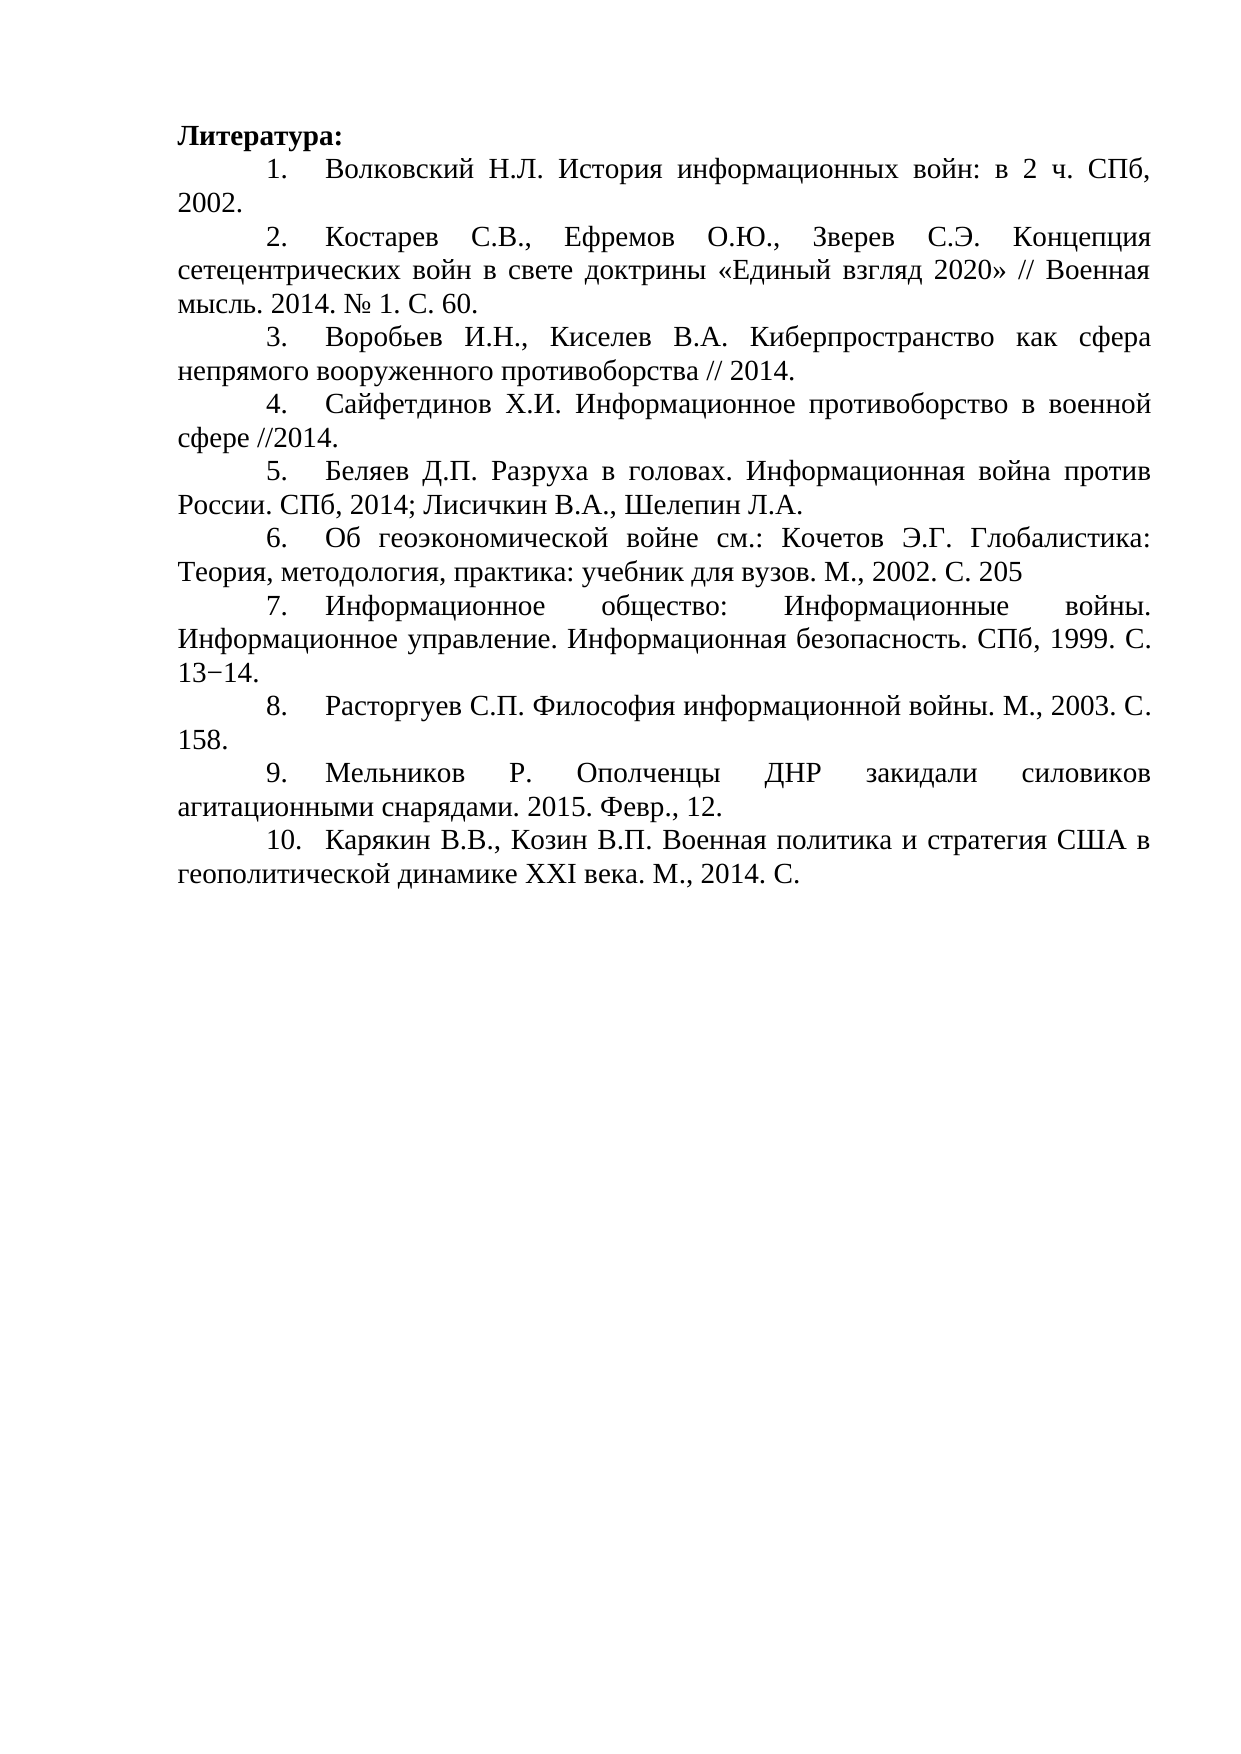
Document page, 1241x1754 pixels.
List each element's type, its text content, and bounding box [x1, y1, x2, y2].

list Костарев С.В., Ефремов О.Ю., Зверев С.Э. Концепция сетецентрических войн в свете доктрины «Единый взгляд 2020» // Военная мысль. 2014. № 1. С. 60. [177, 219, 1152, 319]
list Расторгуев С.П. Философия информационной войны. М., 2003. С. 158. [177, 688, 1152, 755]
list Информационное общество: Информационные войны. Информационное управление. Информационная безопасность. СПб, 1999. С. 13−14. [177, 588, 1152, 688]
list Сайфетдинов Х.И. Информационное противоборство в военной сфере //2014. [177, 386, 1152, 453]
list Карякин В.В., Козин В.П. Военная политика и стратегия США в геополитической динамике ХХI века. М., 2014. С. [177, 822, 1152, 889]
text Литература: [177, 118, 1152, 152]
list Беляев Д.П. Разруха в головах. Информационная война против России. СПб, 2014; Лисичкин В.А., Шелепин Л.А. [177, 453, 1152, 521]
list Волковский Н.Л. История информационных войн: в 2 ч. СПб, 2002. [177, 152, 1152, 219]
list Воробьев И.Н., Киселев В.А. Киберпространство как сфера непрямого вооруженного противоборства // 2014. [177, 319, 1152, 386]
list Мельников Р. Ополченцы ДНР закидали силовиков агитационными снарядами. 2015. Февр., 12. [177, 755, 1152, 822]
list Об геоэкономической войне см.: Кочетов Э.Г. Глобалистика: Теория, методология, практика: учебник для вузов. М., 2002. С. 205 [177, 521, 1152, 588]
